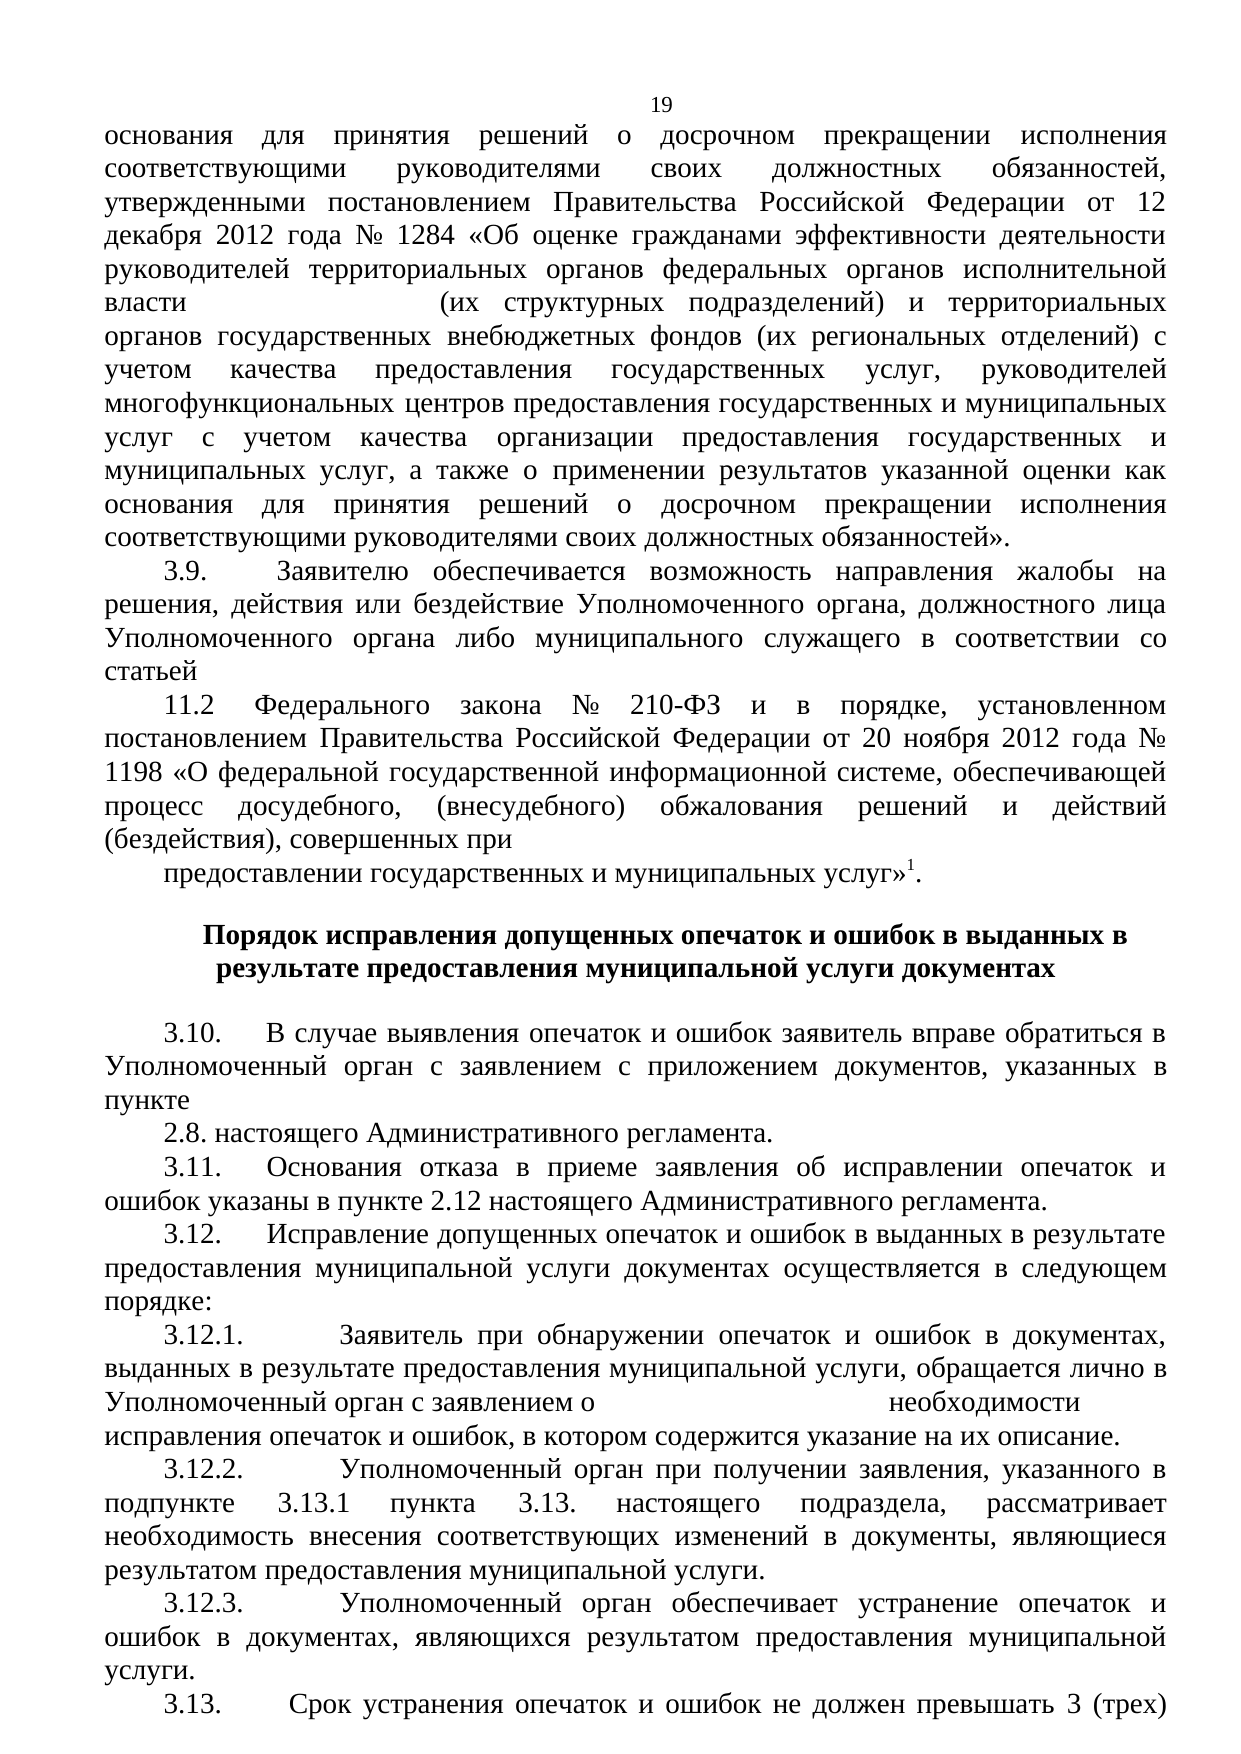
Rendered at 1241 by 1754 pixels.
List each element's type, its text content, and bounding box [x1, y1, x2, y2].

text предоставлении государственных и муниципальных услуг»1. [104, 855, 1167, 888]
list Исправление допущенных опечаток и ошибок в выданных в результате предоставления муниципальной услуги документах осуществляется в следующем порядке: [104, 1216, 1167, 1317]
list В случае выявления опечаток и ошибок заявитель вправе обратиться в Уполномоченный орган с заявлением с приложением документов, указанных в пункте [104, 1015, 1167, 1116]
list Федерального закона № 210-ФЗ и в порядке, установленном постановлением Правительства Российской Федерации от 20 ноября 2012 года № 1198 «О федеральной государственной информационной системе, обеспечивающей процесс досудебного, (внесудебного) обжалования решений и действий (бездействия), совершенных при [104, 687, 1167, 855]
subtitle Порядок исправления допущенных опечаток и ошибок в выданных в результате предоставления муниципальной услуги документах [104, 917, 1167, 984]
list Заявителю обеспечивается возможность направления жалобы на решения, действия или бездействие Уполномоченного органа, должностного лица Уполномоченного органа либо муниципального служащего в соответствии со статьей [104, 553, 1167, 687]
list Уполномоченный орган обеспечивает устранение опечаток и ошибок в документах, являющихся результатом предоставления муниципальной услуги. [104, 1585, 1167, 1686]
list Основания отказа в приеме заявления об исправлении опечаток и ошибок указаны в пункте 2.12 настоящего Административного регламента. [104, 1149, 1167, 1216]
list Уполномоченный орган при получении заявления, указанного в подпункте 3.13.1 пункта 3.13. настоящего подраздела, рассматривает необходимость внесения соответствующих изменений в документы, являющиеся результатом предоставления муниципальной услуги. [104, 1451, 1167, 1585]
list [104, 1686, 1167, 1719]
list Заявитель при обнаружении опечаток и ошибок в документах, выданных в результате предоставления муниципальной услуги, обращается лично в Уполномоченный орган с заявлением о необходимости исправления опечаток и ошибок, в котором содержится указание на их описание. [104, 1317, 1167, 1451]
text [104, 117, 1167, 553]
text 2.8. настоящего Административного регламента. [104, 1116, 1167, 1149]
